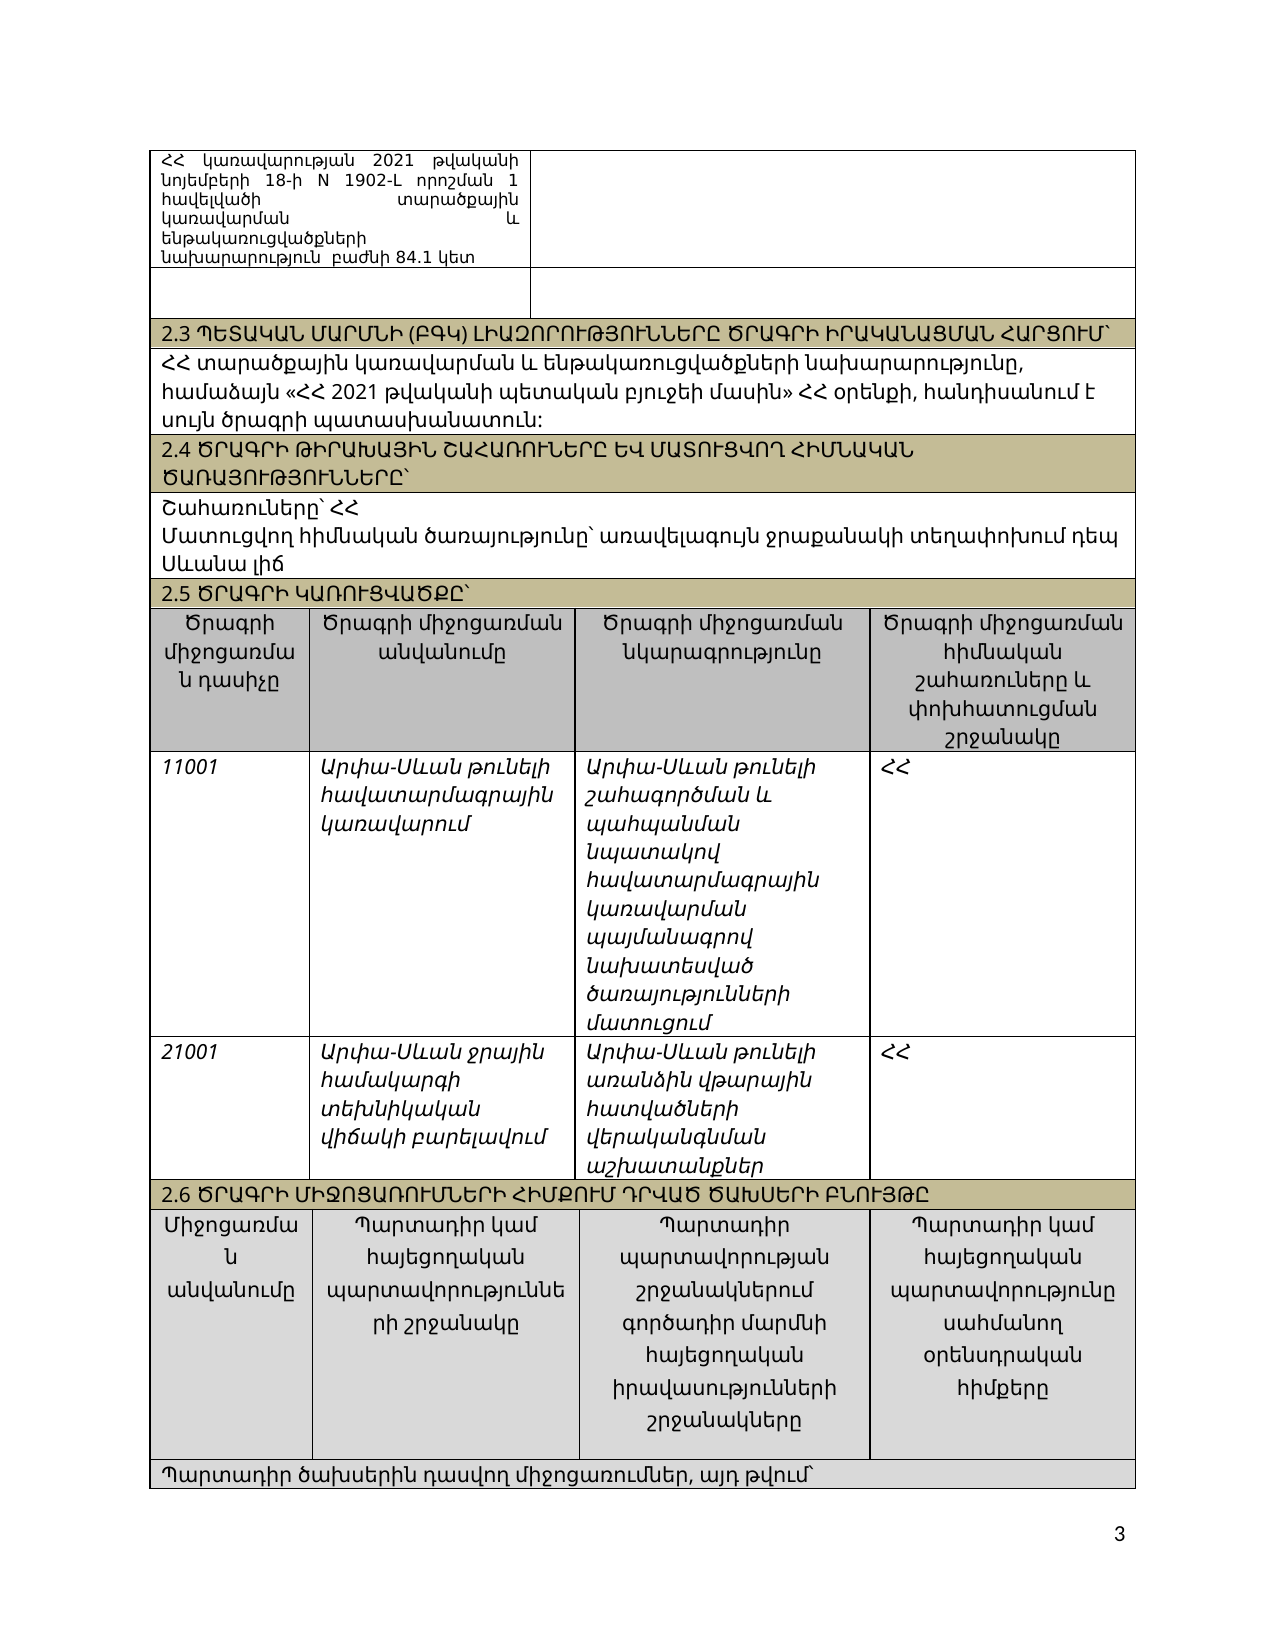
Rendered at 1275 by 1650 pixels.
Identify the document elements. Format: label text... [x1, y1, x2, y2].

table_cell Պարտադիր պարտավորության շրջանակներում գործադիր մարմնի հայեցողական իրավասությունների շրջանակները [580, 1210, 869, 1459]
table_cell Արփա-Սևան թունելի հավատարմագրային կառավարում [310, 752, 574, 1036]
table_cell 2.5 ԾՐԱԳՐԻ ԿԱՌՈՒՑՎԱԾՔԸ՝ [151, 579, 1135, 607]
table_cell Շահառուները՝ ՀՀ Մատուցվող հիմնական ծառայությունը՝ առավելագույն ջրաքանակի տեղափոխում դեպ Սևանա լիճ [151, 493, 1135, 578]
table_cell Ծրագրի միջոցառման անվանումը [310, 609, 574, 751]
table_cell Ծրագրի միջոցառման հիմնական շահառուները և փոխհատուցման շրջանակը [871, 609, 1135, 751]
table_cell 2.6 ԾՐԱԳՐԻ ՄԻՋՈՑԱՌՈՒՄՆԵՐԻ ՀԻՄՔՈՒՄ ԴՐՎԱԾ ԾԱԽՍԵՐԻ ԲՆՈՒՅԹԸ [151, 1180, 1135, 1209]
table_cell 21001 [151, 1037, 309, 1179]
table_cell ՀՀ [871, 1037, 1135, 1179]
table_cell 2.4 ԾՐԱԳՐԻ ԹԻՐԱԽԱՅԻՆ ՇԱՀԱՌՈՒՆԵՐԸ ԵՎ ՄԱՏՈՒՑՎՈՂ ՀԻՄՆԱԿԱՆ ԾԱՌԱՅՈՒԹՅՈՒՆՆԵՐԸ՝ [151, 435, 1135, 492]
table_cell [531, 268, 1135, 318]
table_cell Պարտադիր ծախսերին դասվող միջոցառումներ, այդ թվում՝ [151, 1460, 1135, 1488]
table_cell Արփա-Սևան թունելի շահագործման և պահպանման նպատակով հավատարմագրային կառավարման պայմանագրով նախատեսված ծառայությունների մատուցում [576, 752, 869, 1036]
table_cell Ծրագրի միջոցառման դասիչը [151, 609, 309, 751]
table_cell ՀՀ տարածքային կառավարման և ենթակառուցվածքների նախարարությունը, համաձայն «ՀՀ 2021 թվականի պետական բյուջեի մասին» ՀՀ օրենքի, հանդիսանում է սույն ծրագրի պատասխանատուն: [151, 349, 1135, 434]
table_cell Պարտադիր կամ հայեցողական պարտավորությունների շրջանակը [313, 1210, 579, 1459]
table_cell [531, 151, 1135, 267]
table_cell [151, 151, 530, 267]
table_cell [151, 268, 530, 318]
table_cell Միջոցառման անվանումը [151, 1210, 312, 1459]
table_cell Ծրագրի միջոցառման նկարագրությունը [576, 609, 869, 751]
table_cell Արփա-Սևան ջրային համակարգի տեխնիկական վիճակի բարելավում [310, 1037, 574, 1179]
table_cell Պարտադիր կամ հայեցողական պարտավորությունը սահմանող օրենսդրական հիմքերը [871, 1210, 1135, 1459]
table_cell Արփա-Սևան թունելի առանձին վթարային հատվածների վերականգնման աշխատանքներ [576, 1037, 869, 1179]
table_cell 2.3 ՊԵՏԱԿԱՆ ՄԱՐՄՆԻ (ԲԳԿ) ԼԻԱԶՈՐՈՒԹՅՈՒՆՆԵՐԸ ԾՐԱԳՐԻ ԻՐԱԿԱՆԱՑՄԱՆ ՀԱՐՑՈՒՄ` [151, 319, 1135, 347]
table_cell 11001 [151, 752, 309, 1036]
table_cell ՀՀ [871, 752, 1135, 1036]
